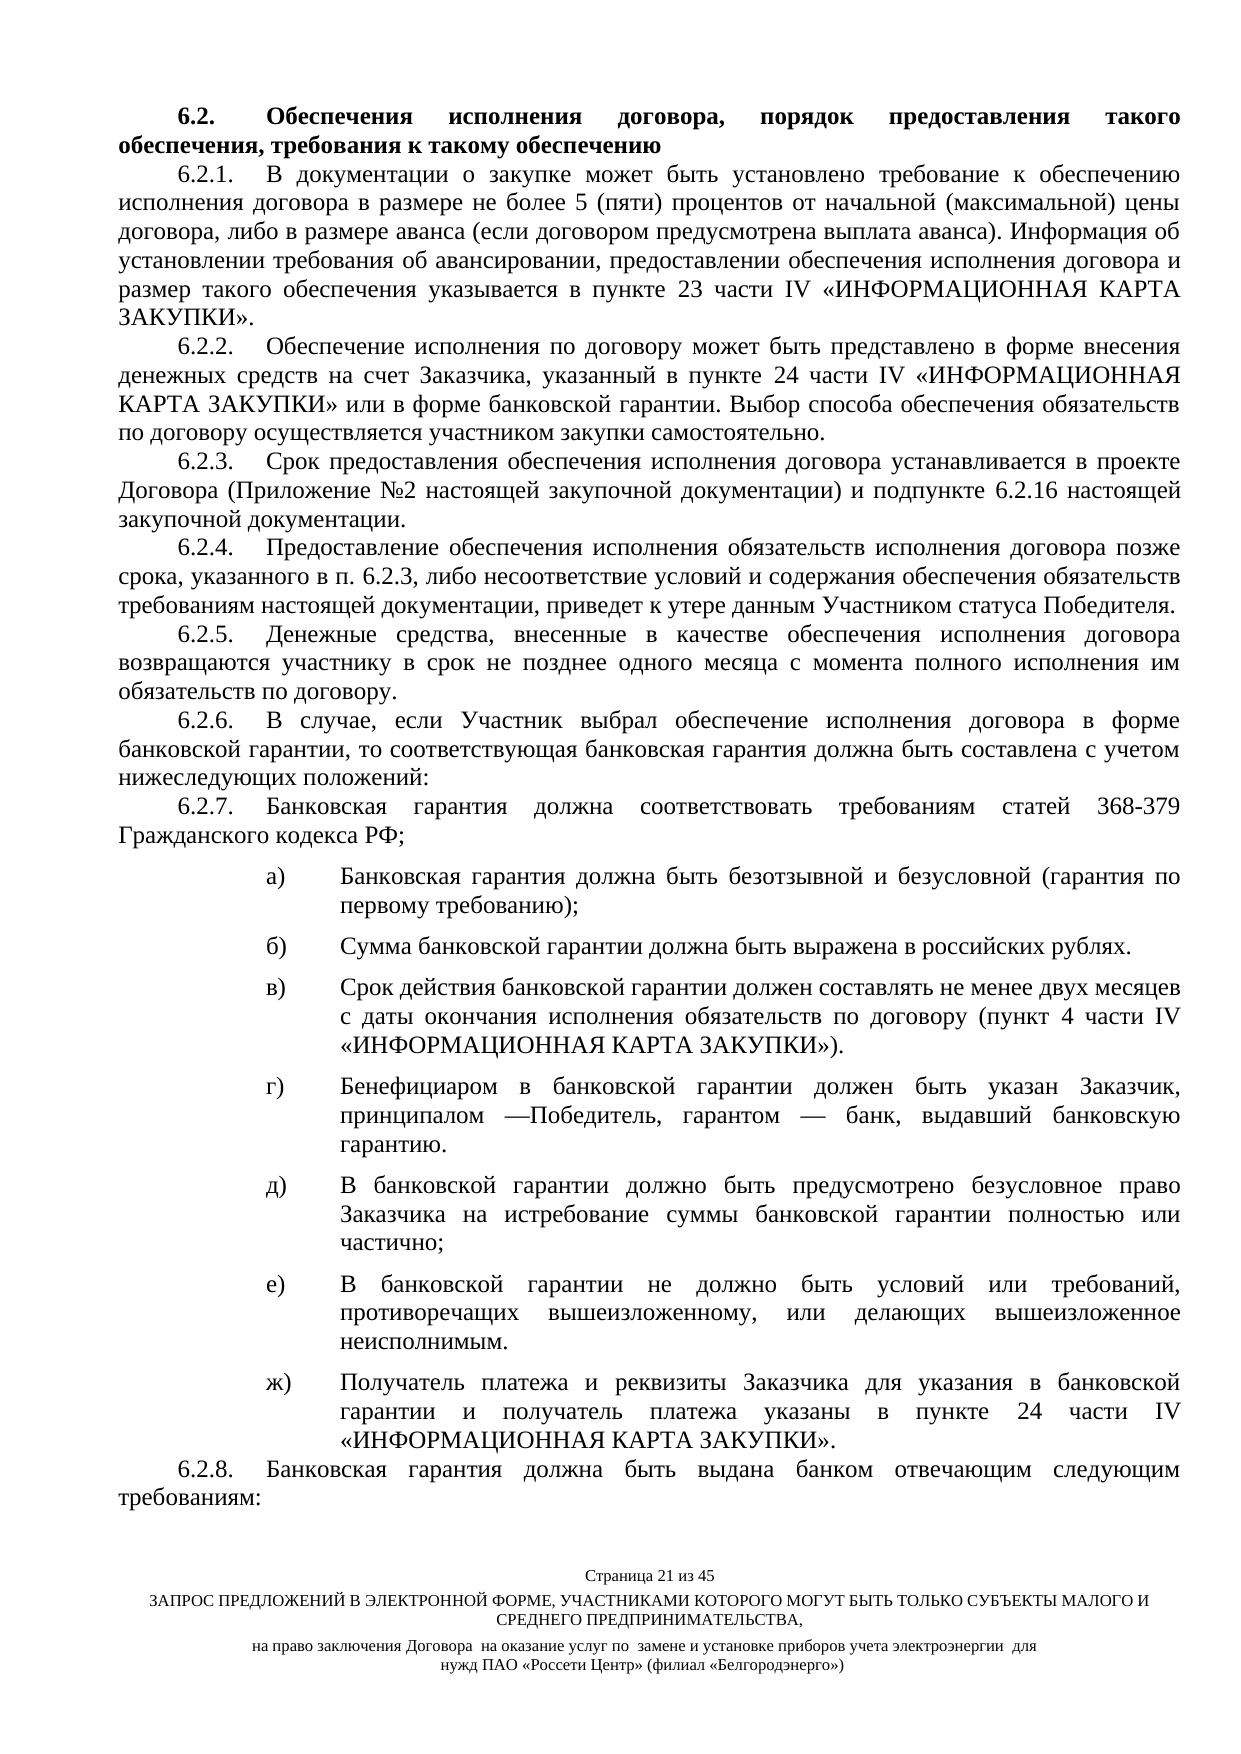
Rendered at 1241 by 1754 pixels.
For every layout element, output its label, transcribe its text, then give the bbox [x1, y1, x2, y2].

list Банковская гарантия должна быть безотзывной и безусловной (гарантия по первому требованию); [266, 861, 1181, 919]
list Получатель платежа и реквизиты Заказчика для указания в банковской гарантии и получатель платежа указаны в пункте 24 части IV «ИНФОРМАЦИОННАЯ КАРТА ЗАКУПКИ». [266, 1367, 1181, 1454]
subtitle Предоставление обеспечения исполнения обязательств исполнения договора позже срока, указанного в п. 6.2.3, либо несоответствие условий и содержания обеспечения обязательств требованиям настоящей документации, приведет к утере данным Участником статуса Победителя. [118, 532, 1181, 619]
list Сумма банковской гарантии должна быть выражена в российских рублях. [266, 931, 1181, 960]
subtitle Банковская гарантия должна соответствовать требованиям статей 368-379 Гражданского кодекса РФ; [118, 791, 1181, 849]
subtitle В случае, если Участник выбрал обеспечение исполнения договора в форме банковской гарантии, то соответствующая банковская гарантия должна быть составлена с учетом нижеследующих положений: [118, 705, 1181, 791]
subtitle Обеспечение исполнения по договору может быть представлено в форме внесения денежных средств на счет Заказчика, указанный в пункте 24 части IV «ИНФОРМАЦИОННАЯ КАРТА ЗАКУПКИ» или в форме банковской гарантии. Выбор способа обеспечения обязательств по договору осуществляется участником закупки самостоятельно. [118, 331, 1181, 446]
subtitle Обеспечения исполнения договора, порядок предоставления такого обеспечения, требования к такому обеспечению [118, 101, 1181, 159]
list Бенефициаром в банковской гарантии должен быть указан Заказчик, принципалом —Победитель, гарантом — банк, выдавший банковскую гарантию. [266, 1071, 1181, 1157]
subtitle Банковская гарантия должна быть выдана банком отвечающим следующим требованиям: [118, 1454, 1181, 1511]
list Срок действия банковской гарантии должен составлять не менее двух месяцев с даты окончания исполнения обязательств по договору (пункт 4 части IV «ИНФОРМАЦИОННАЯ КАРТА ЗАКУПКИ»). [266, 972, 1181, 1059]
subtitle В документации о закупке может быть установлено требование к обеспечению исполнения договора в размере не более 5 (пяти) процентов от начальной (максимальной) цены договора, либо в размере аванса (если договором предусмотрена выплата аванса). Информация об установлении требования об авансировании, предоставлении обеспечения исполнения договора и размер такого обеспечения указывается в пункте 23 части IV «ИНФОРМАЦИОННАЯ КАРТА ЗАКУПКИ». [118, 159, 1181, 331]
subtitle Денежные средства, внесенные в качестве обеспечения исполнения договора возвращаются участнику в срок не позднее одного месяца с момента полного исполнения им обязательств по договору. [118, 619, 1181, 705]
list В банковской гарантии не должно быть условий или требований, противоречащих вышеизложенному, или делающих вышеизложенное неисполнимым. [266, 1269, 1181, 1355]
subtitle Срок предоставления обеспечения исполнения договора устанавливается в проекте Договора (Приложение №2 настоящей закупочной документации) и подпункте 6.2.16 настоящей закупочной документации. [118, 446, 1181, 532]
list В банковской гарантии должно быть предусмотрено безусловное право Заказчика на истребование суммы банковской гарантии полностью или частично; [266, 1170, 1181, 1256]
